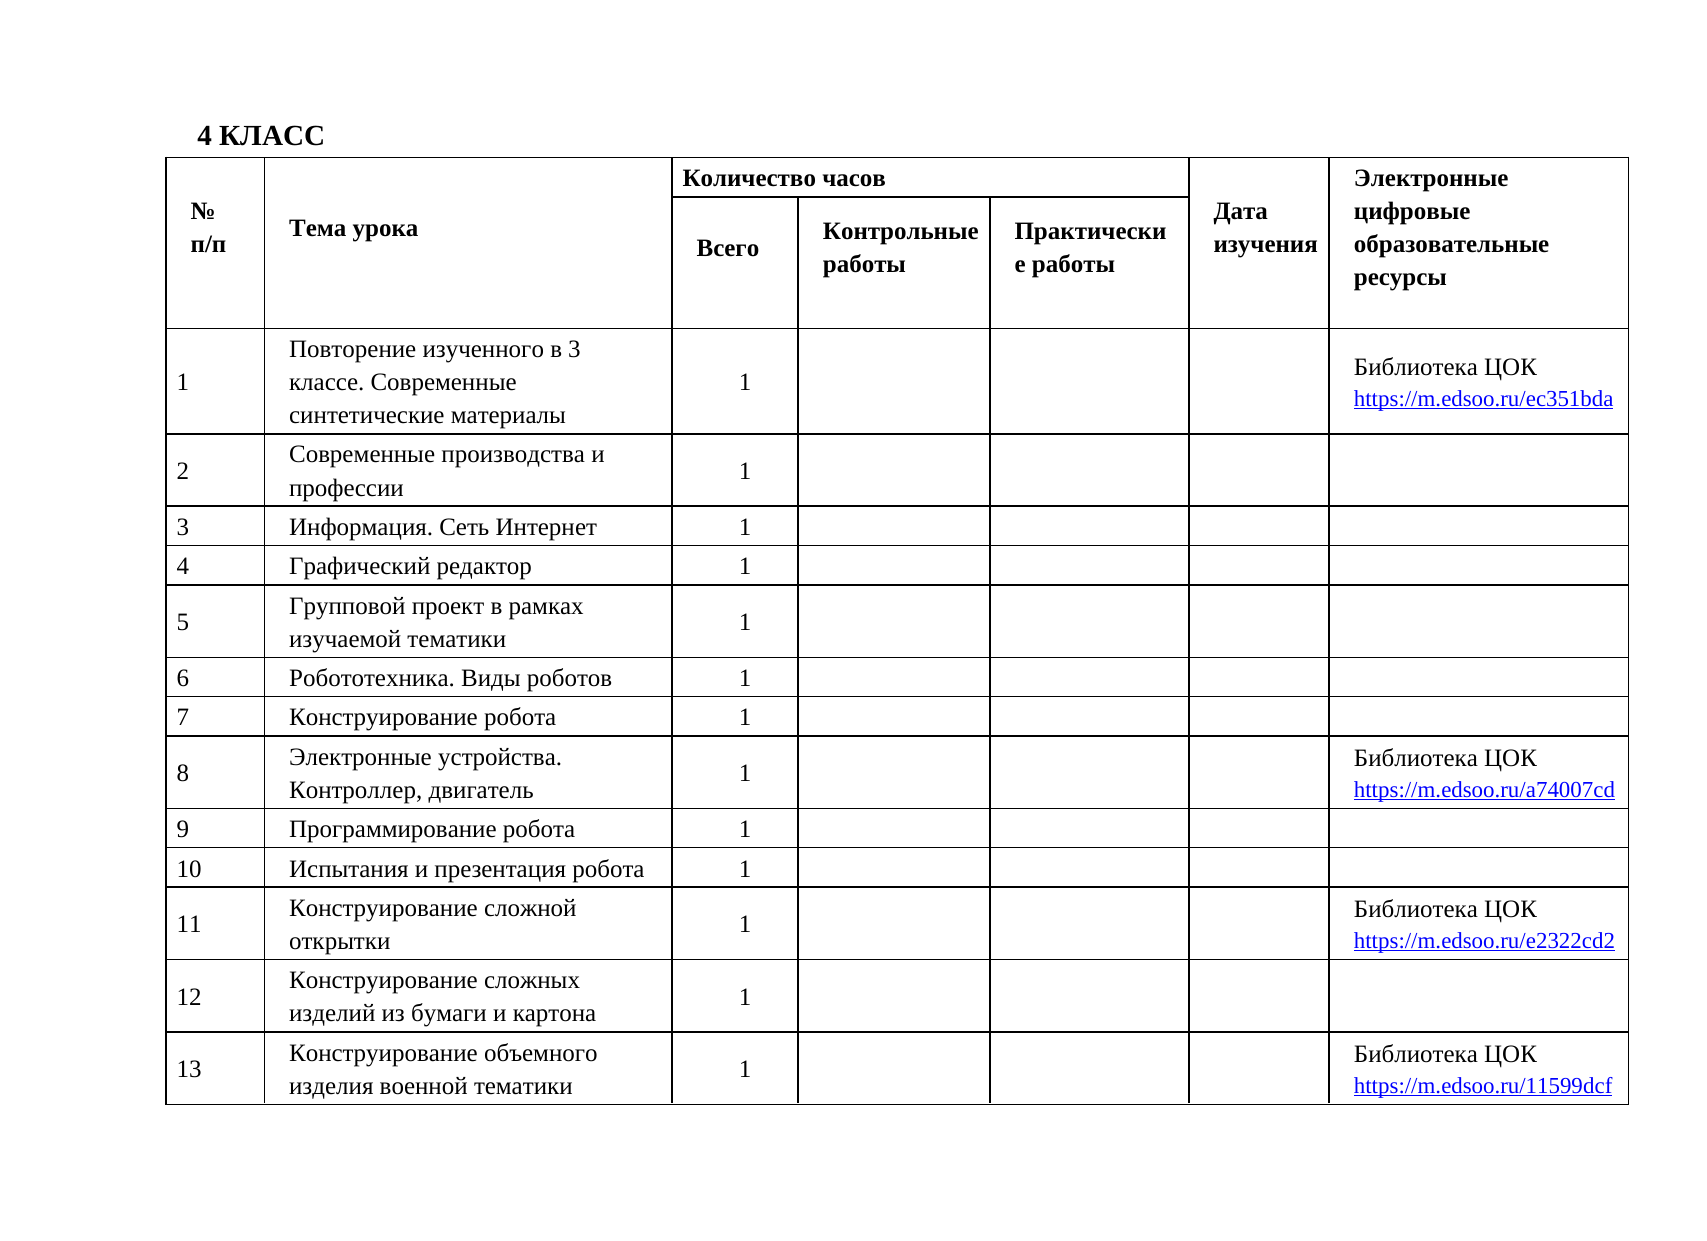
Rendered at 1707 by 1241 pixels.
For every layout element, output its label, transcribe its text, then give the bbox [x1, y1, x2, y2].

table_cell [799, 1033, 989, 1103]
table_cell Библиотека ЦОК https://m.edsoo.ru/e2322cd2 [1330, 888, 1628, 959]
table_cell Контрольные работы [799, 198, 989, 327]
table_cell [1190, 848, 1328, 886]
table_cell 10 [167, 848, 264, 886]
table_cell [799, 586, 989, 656]
table_cell 7 [167, 697, 264, 735]
table_cell 11 [167, 888, 264, 959]
table_cell 1 [673, 809, 797, 847]
table_cell [1330, 546, 1628, 584]
table_cell [799, 329, 989, 433]
table_cell 1 [673, 697, 797, 735]
table_cell [799, 888, 989, 959]
table_cell Конструирование робота [265, 697, 671, 735]
table_header № п/п [167, 158, 264, 327]
table_cell 12 [167, 960, 264, 1031]
table_cell [799, 960, 989, 1031]
table_cell Робототехника. Виды роботов [265, 658, 671, 696]
table_cell 1 [673, 507, 797, 544]
table_cell [1330, 848, 1628, 886]
table_cell [1190, 888, 1328, 959]
table_cell 1 [673, 586, 797, 656]
table_cell [799, 697, 989, 735]
table_cell [991, 697, 1188, 735]
table_header Электронные цифровые образовательные ресурсы [1330, 158, 1628, 327]
table_cell [991, 888, 1188, 959]
table_cell 1 [673, 737, 797, 807]
table_cell Конструирование сложных изделий из бумаги и картона [265, 960, 671, 1031]
table_header Количество часов [673, 158, 1188, 196]
table_cell Информация. Сеть Интернет [265, 507, 671, 544]
table_cell [799, 507, 989, 544]
table_cell [799, 546, 989, 584]
table_cell 13 [167, 1033, 264, 1103]
table_cell 8 [167, 737, 264, 807]
table_cell [799, 658, 989, 696]
table_cell 1 [673, 658, 797, 696]
table_header Тема урока [265, 158, 671, 327]
table_cell [1190, 586, 1328, 656]
table_cell [991, 1033, 1188, 1103]
table_cell [799, 809, 989, 847]
table_cell [991, 435, 1188, 505]
table_cell [1330, 809, 1628, 847]
table_cell 3 [167, 507, 264, 544]
table_cell [1190, 960, 1328, 1031]
table_cell [991, 586, 1188, 656]
table_cell 1 [673, 848, 797, 886]
table_header Дата изучения [1190, 158, 1328, 327]
table_cell Групповой проект в рамках изучаемой тематики [265, 586, 671, 656]
table_cell [991, 809, 1188, 847]
table_cell [799, 435, 989, 505]
table_cell 1 [673, 329, 797, 433]
table_cell 1 [673, 1033, 797, 1103]
table_cell Практические работы [991, 198, 1188, 327]
table_cell 1 [673, 960, 797, 1031]
table_cell [799, 737, 989, 807]
table_cell Конструирование объемного изделия военной тематики [265, 1033, 671, 1103]
table_cell Библиотека ЦОК https://m.edsoo.ru/a74007cd [1330, 737, 1628, 807]
table_cell 4 [167, 546, 264, 584]
table_cell 1 [167, 329, 264, 433]
table_cell Современные производства и профессии [265, 435, 671, 505]
table_cell [991, 507, 1188, 544]
table_cell 9 [167, 809, 264, 847]
table_cell Испытания и презентация робота [265, 848, 671, 886]
table_cell [1330, 658, 1628, 696]
table_cell [1190, 809, 1328, 847]
table_cell Всего [673, 198, 797, 327]
table_cell 5 [167, 586, 264, 656]
table_cell 1 [673, 435, 797, 505]
table_cell [991, 329, 1188, 433]
table_cell [991, 546, 1188, 584]
table_cell [799, 848, 989, 886]
table_cell [1190, 737, 1328, 807]
table_cell [1190, 546, 1328, 584]
table_cell [1190, 697, 1328, 735]
table_cell [991, 848, 1188, 886]
table_cell Электронные устройства. Контроллер, двигатель [265, 737, 671, 807]
table_cell Графический редактор [265, 546, 671, 584]
table_cell [1330, 507, 1628, 544]
table_cell 1 [673, 888, 797, 959]
table_cell 1 [673, 546, 797, 584]
table_cell [1190, 1033, 1328, 1103]
table_cell Конструирование сложной открытки [265, 888, 671, 959]
table_cell [1330, 960, 1628, 1031]
table_cell [1190, 658, 1328, 696]
table_cell [991, 658, 1188, 696]
table_cell [991, 960, 1188, 1031]
table_cell [991, 737, 1188, 807]
table_cell 6 [167, 658, 264, 696]
table_cell [1330, 586, 1628, 656]
table_cell Повторение изученного в 3 классе. Современные синтетические материалы [265, 329, 671, 433]
table_cell Библиотека ЦОК https://m.edsoo.ru/ec351bda [1330, 329, 1628, 433]
table_cell Библиотека ЦОК https://m.edsoo.ru/11599dcf [1330, 1033, 1628, 1103]
table_cell 2 [167, 435, 264, 505]
table_cell Программирование робота [265, 809, 671, 847]
table_cell [1330, 697, 1628, 735]
table_cell [1190, 507, 1328, 544]
table_cell [1190, 329, 1328, 433]
text 4 КЛАСС [190, 118, 1618, 152]
table_cell [1330, 435, 1628, 505]
table_cell [1190, 435, 1328, 505]
